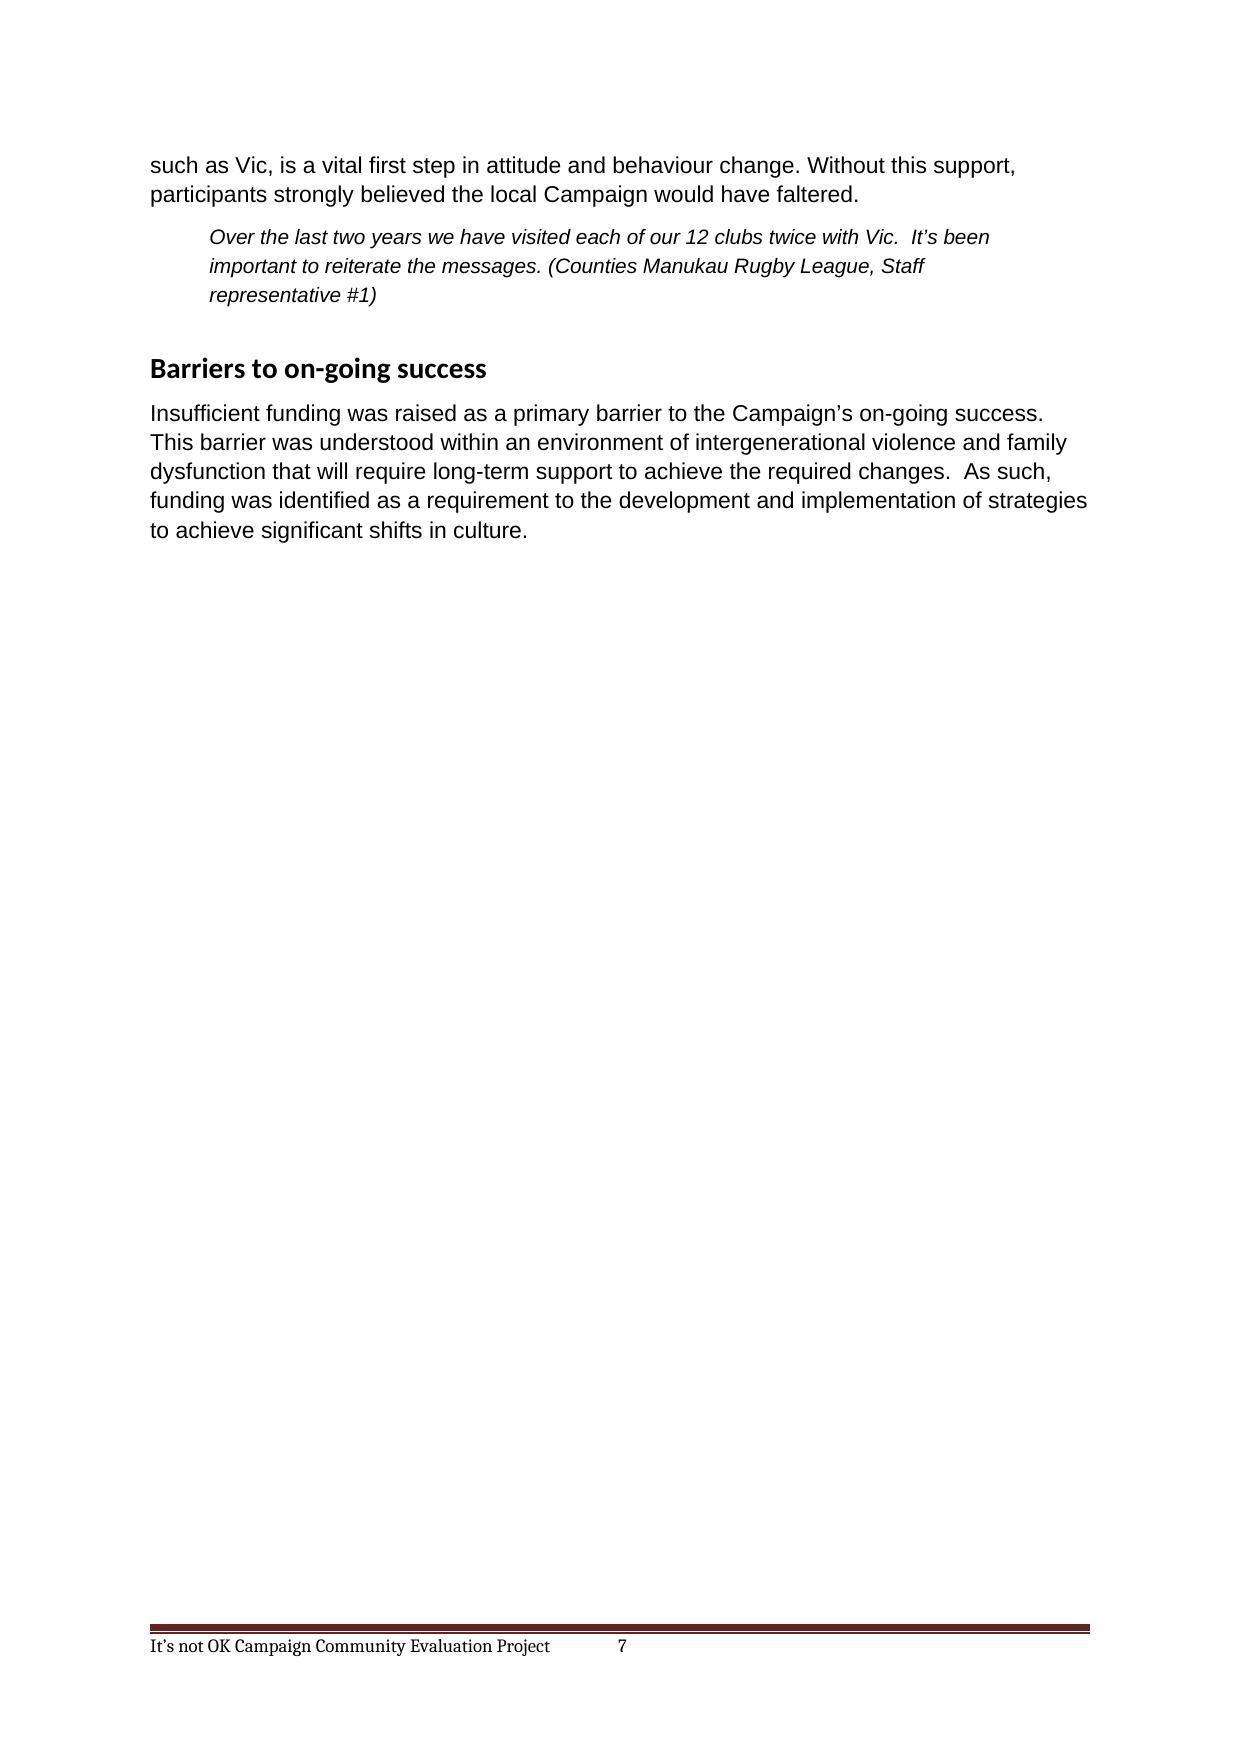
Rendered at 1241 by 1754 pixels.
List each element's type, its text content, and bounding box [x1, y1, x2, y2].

text Over the last two years we have visited each of our 12 clubs twice with Vic. It’s been important to reiterate the messages. (Counties Manukau Rugby League, Staff representative #1) [209, 221, 1008, 308]
subtitle Barriers to on-going success [150, 350, 1090, 386]
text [150, 150, 1090, 208]
text Insufficient funding was raised as a primary barrier to the Campaign’s on-going success. This barrier was understood within an environment of intergenerational violence and family dysfunction that will require long-term support to achieve the required changes. As such, funding was identified as a requirement to the development and implementation of strategies to achieve significant shifts in culture. [150, 398, 1090, 544]
